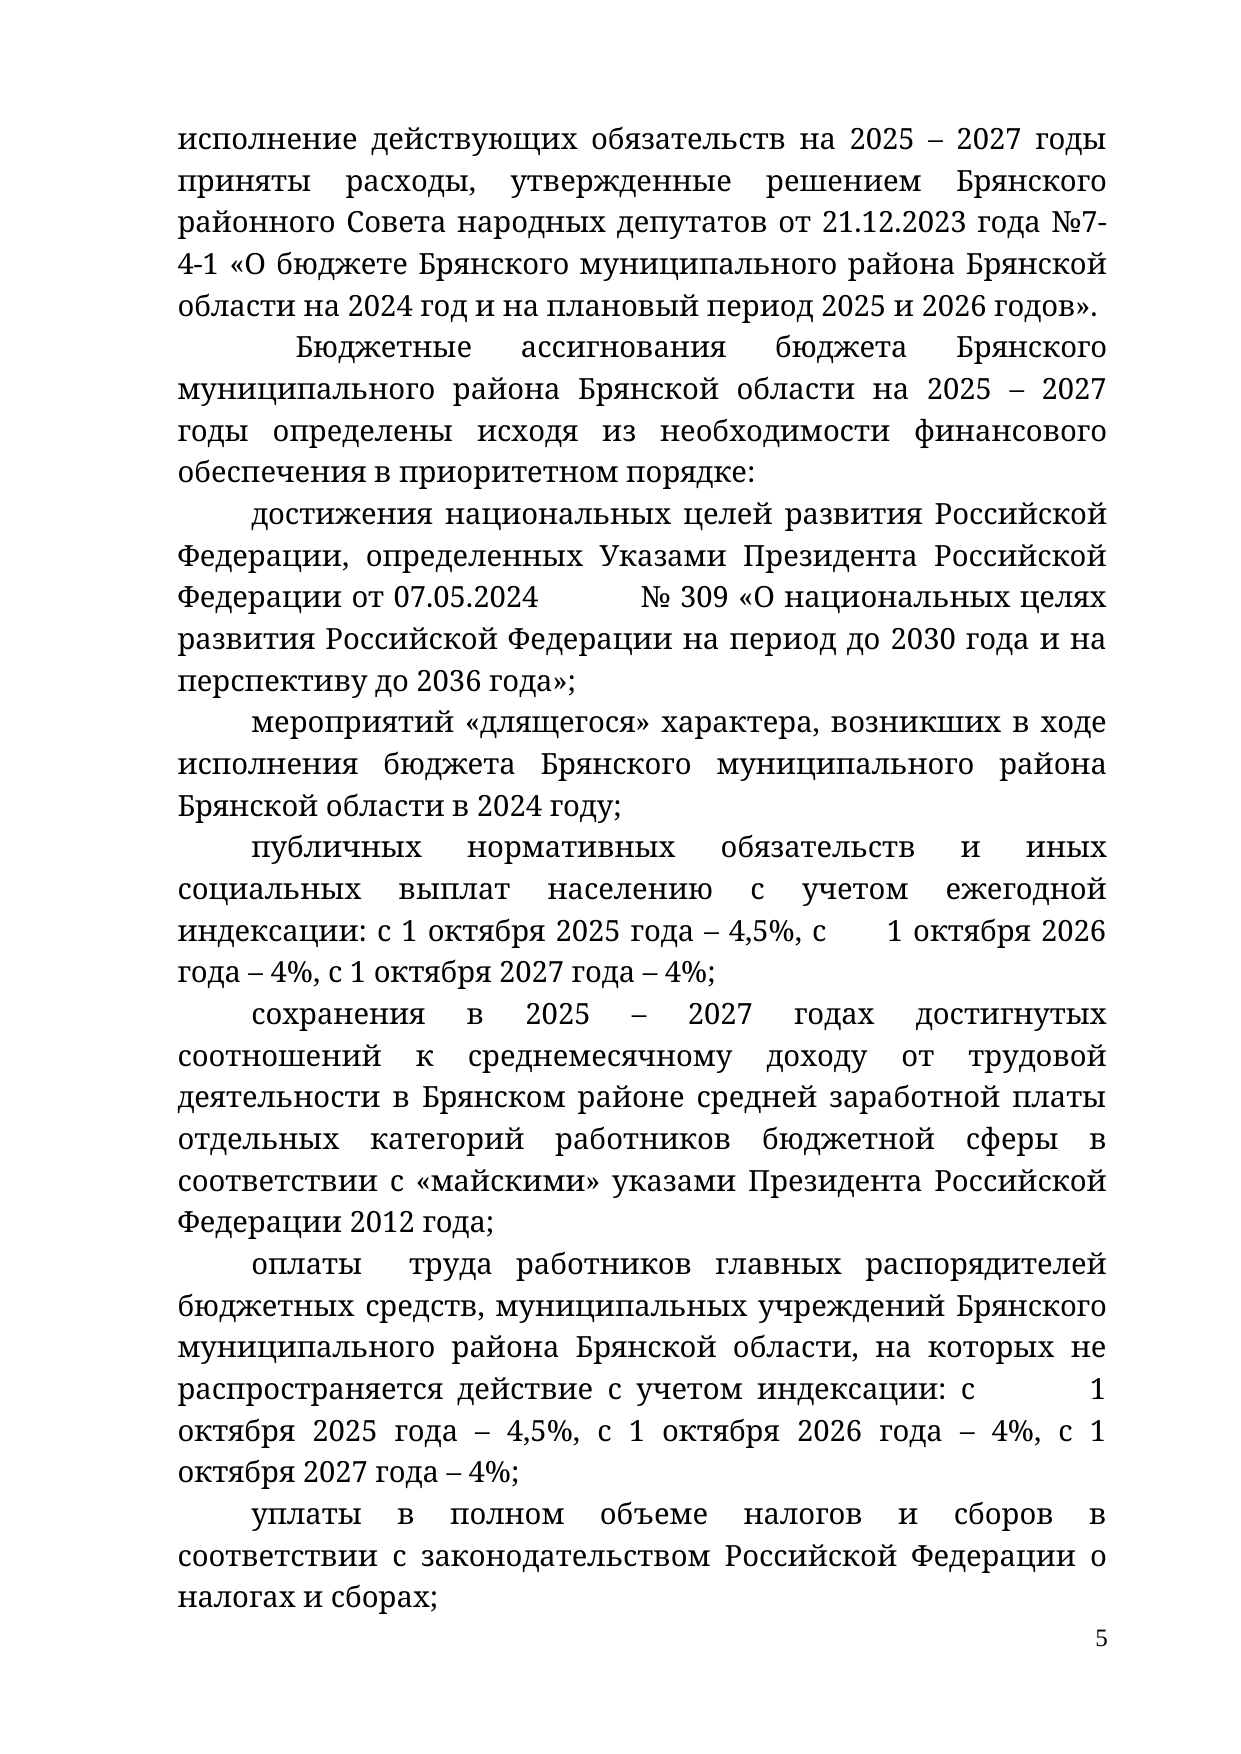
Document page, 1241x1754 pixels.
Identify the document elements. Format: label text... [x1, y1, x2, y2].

text достижения национальных целей развития Российской Федерации, определенных Указами Президента Российской Федерации от 07.05.2024 № 309 «О национальных целях развития Российской Федерации на период до 2030 года и на перспективу до 2036 года»; [177, 493, 1107, 699]
text мероприятий «длящегося» характера, возникших в ходе исполнения бюджета Брянского муниципального района Брянской области в 2024 году; [177, 701, 1107, 824]
text уплаты в полном объеме налогов и сборов в соответствии с законодательством Российской Федерации о налогах и сборах; [177, 1493, 1107, 1616]
text Бюджетные ассигнования бюджета Брянского муниципального района Брянской области на 2025 – 2027 годы определены исходя из необходимости финансового обеспечения в приоритетном порядке: [177, 326, 1107, 491]
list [177, 118, 1107, 324]
text публичных нормативных обязательств и иных социальных выплат населению с учетом ежегодной индексации: с 1 октября 2025 года – 4,5%, с 1 октября 2026 года – 4%, с 1 октября 2027 года – 4%; [177, 826, 1107, 991]
text оплаты труда работников главных распорядителей бюджетных средств, муниципальных учреждений Брянского муниципального района Брянской области, на которых не распространяется действие с учетом индексации: с 1 октября 2025 года – 4,5%, с 1 октября 2026 года – 4%, с 1 октября 2027 года – 4%; [177, 1243, 1107, 1491]
text сохранения в 2025 – 2027 годах достигнутых соотношений к среднемесячному доходу от трудовой деятельности в Брянском районе средней заработной платы отдельных категорий работников бюджетной сферы в соответствии с «майскими» указами Президента Российской Федерации 2012 года; [177, 993, 1107, 1241]
